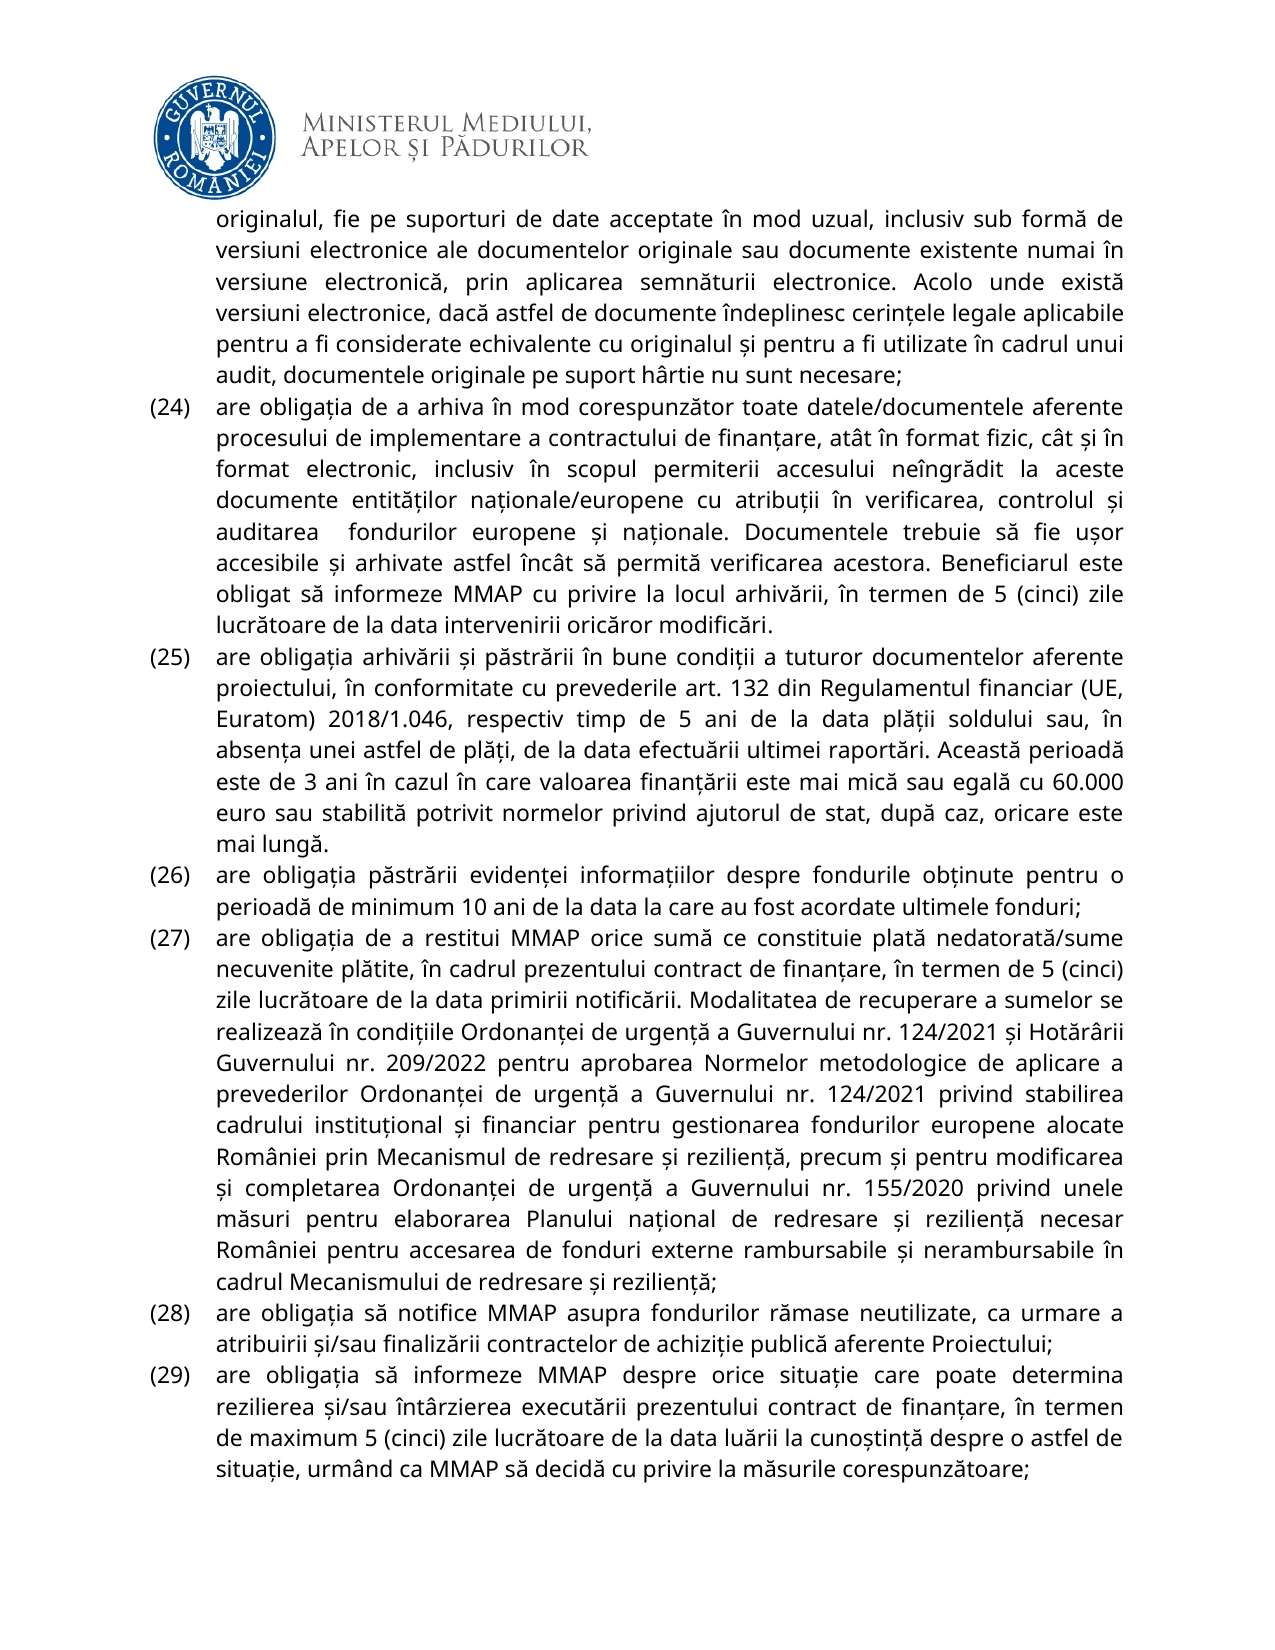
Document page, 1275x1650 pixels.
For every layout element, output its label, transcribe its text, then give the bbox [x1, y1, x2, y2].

list are obligația de a restitui MMAP orice sumă ce constituie plată nedatorată/sume necuvenite plătite, în cadrul prezentului contract de finanțare, în termen de 5 (cinci) zile lucrătoare de la data primirii notificării. Modalitatea de recuperare a sumelor se realizează în condițiile Ordonanţei de urgență a Guvernului nr. 124/2021 și Hotărârii Guvernului nr. 209/2022 pentru aprobarea Normelor metodologice de aplicare a prevederilor Ordonanței de urgență a Guvernului nr. 124/2021 privind stabilirea cadrului instituțional și financiar pentru gestionarea fondurilor europene alocate României prin Mecanismul de redresare și reziliență, precum și pentru modificarea și completarea Ordonanței de urgență a Guvernului nr. 155/2020 privind unele măsuri pentru elaborarea Planului național de redresare și reziliență necesar României pentru accesarea de fonduri externe rambursabile și nerambursabile în cadrul Mecanismului de redresare și reziliență; [150, 922, 1125, 1297]
list are obligația arhivării și păstrării în bune condiții a tuturor documentelor aferente proiectului, în conformitate cu prevederile art. 132 din Regulamentul financiar (UE, Euratom) 2018/1.046, respectiv timp de 5 ani de la data plății soldului sau, în absența unei astfel de plăți, de la data efectuării ultimei raportări. Această perioadă este de 3 ani în cazul în care valoarea finanțării este mai mică sau egală cu 60.000 euro sau stabilită potrivit normelor privind ajutorul de stat, după caz, oricare este mai lungă. [150, 641, 1125, 859]
picture [150, 75, 594, 204]
list are obligația să notifice MMAP asupra fondurilor rămase neutilizate, ca urmare a atribuirii și/sau finalizării contractelor de achiziție publică aferente Proiectului; [150, 1297, 1125, 1359]
list are obligația păstrării evidenței informațiilor despre fondurile obținute pentru o perioadă de minimum 10 ani de la data la care au fost acordate ultimele fonduri; [150, 859, 1125, 922]
list are obligația de a arhiva în mod corespunzător toate datele/documentele aferente procesului de implementare a contractului de finanțare, atât în format fizic, cât și în format electronic, inclusiv în scopul permiterii accesului neîngrădit la aceste documente entităților naționale/europene cu atribuții în verificarea, controlul și auditarea fondurilor europene și naționale. Documentele trebuie să fie ușor accesibile și arhivate astfel încât să permită verificarea acestora. Beneficiarul este obligat să informeze MMAP cu privire la locul arhivării, în termen de 5 (cinci) zile lucrătoare de la data intervenirii oricăror modificări. [150, 391, 1125, 641]
list are obligația să informeze MMAP despre orice situație care poate determina rezilierea şi/sau întârzierea executării prezentului contract de finanțare, în termen de maximum 5 (cinci) zile lucrătoare de la data luării la cunoștință despre o astfel de situație, urmând ca MMAP să decidă cu privire la măsurile corespunzătoare; [150, 1359, 1125, 1484]
